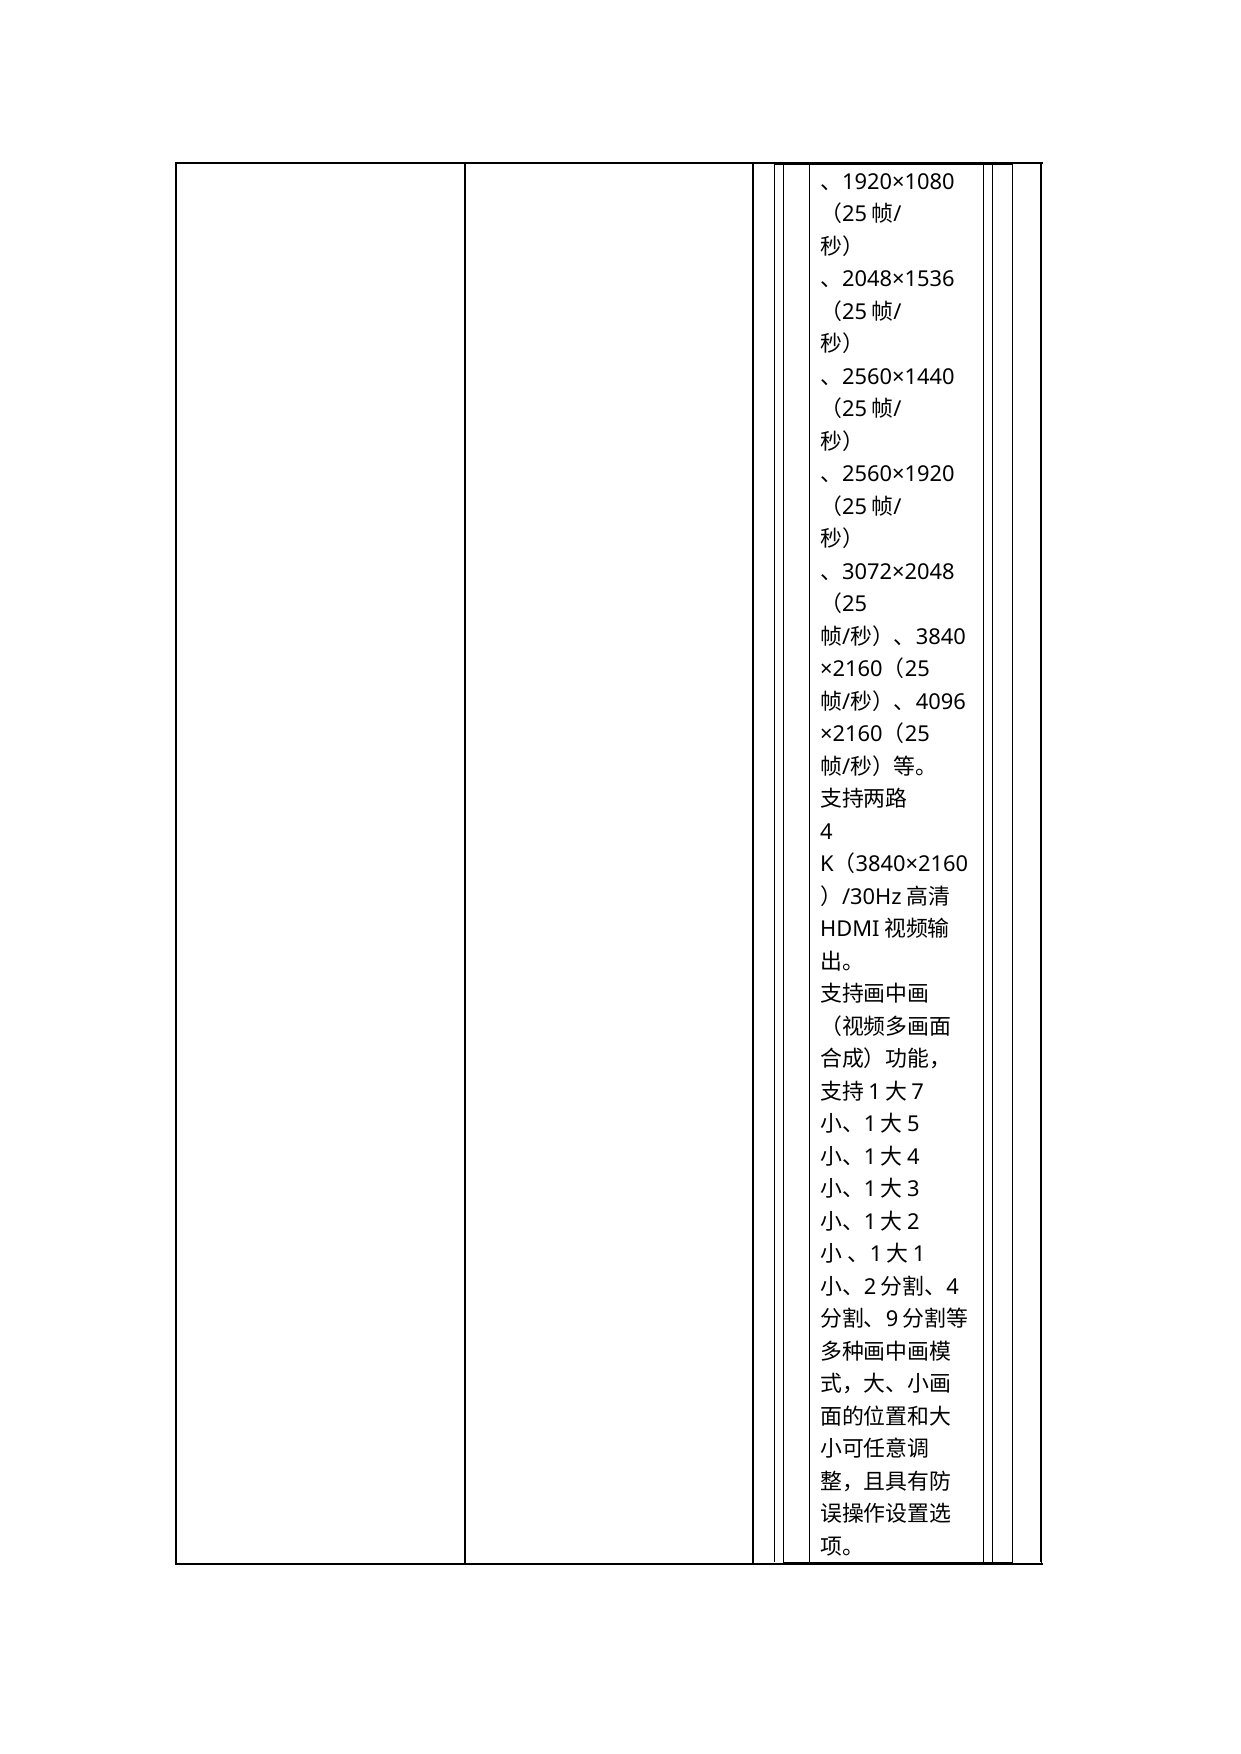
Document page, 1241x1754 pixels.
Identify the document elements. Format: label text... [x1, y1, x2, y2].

table_cell [1013, 164, 1041, 1563]
table_cell [754, 164, 783, 1563]
table_cell [810, 165, 983, 1562]
table_cell [984, 165, 992, 1562]
table_cell 1 [177, 164, 464, 1563]
table_cell [784, 165, 809, 1562]
table_cell [466, 164, 752, 1563]
table_cell [993, 165, 1012, 1562]
